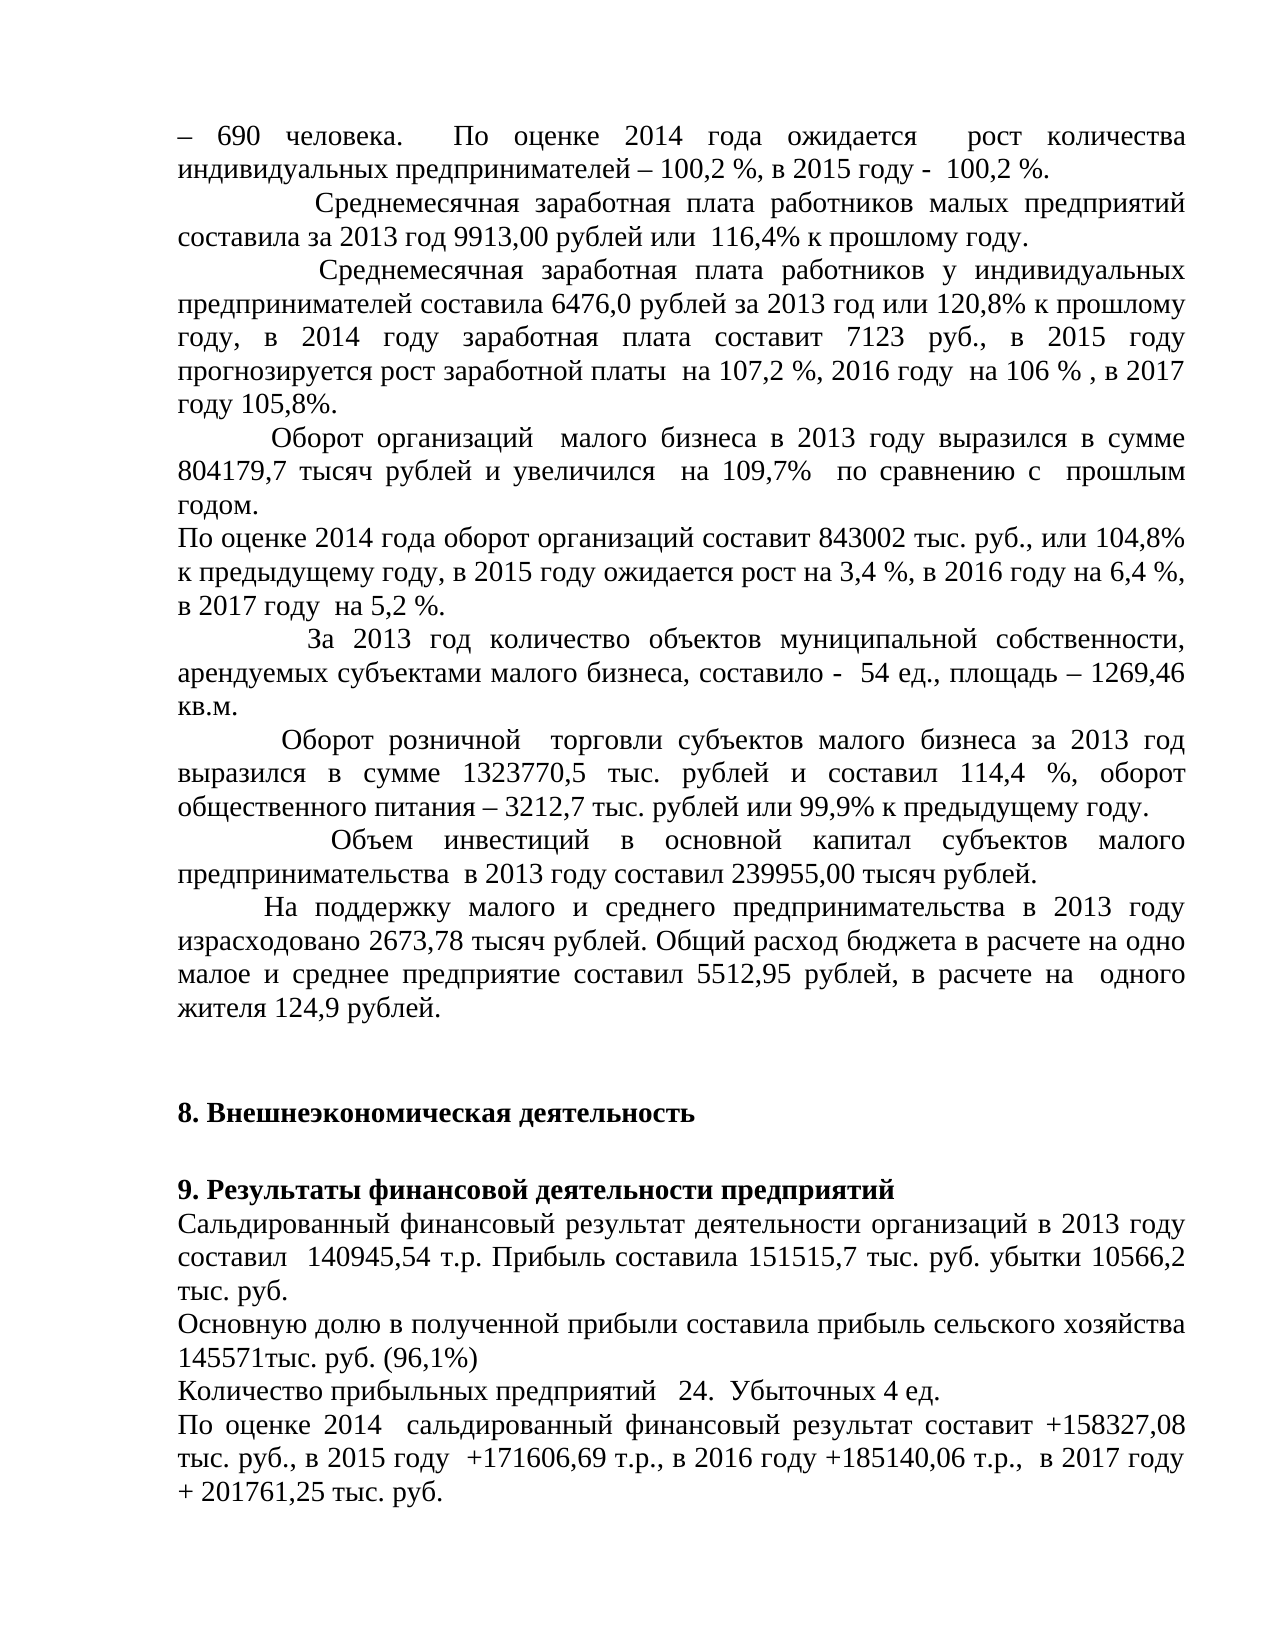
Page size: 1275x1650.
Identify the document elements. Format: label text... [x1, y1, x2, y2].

text За 2013 год количество объектов муниципальной собственности, арендуемых субъектами малого бизнеса, составило - 54 ед., площадь – 1269,46 кв.м. [177, 621, 1186, 722]
text По оценке 2014 года оборот организаций составит 843002 тыс. руб., или 104,8% к предыдущему году, в 2015 году ожидается рост на 3,4 %, в 2016 году на 6,4 %, в 2017 году на 5,2 %. [177, 521, 1186, 621]
text 9. Результаты финансовой деятельности предприятий [177, 1172, 1186, 1206]
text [177, 118, 1186, 185]
text Среднемесячная заработная плата работников малых предприятий составила за 2013 год 9913,00 рублей или 116,4% к прошлому году. [177, 185, 1186, 252]
text Оборот розничной торговли субъектов малого бизнеса за 2013 год выразился в сумме 1323770,5 тыс. рублей и составил 114,4 %, оборот общественного питания – 3212,7 тыс. рублей или 99,9% к предыдущему году. [177, 722, 1186, 822]
text Количество прибыльных предприятий 24. Убыточных 4 ед. [177, 1373, 1186, 1407]
text 8. Внешнеэкономическая деятельность [177, 1096, 1186, 1129]
text Среднемесячная заработная плата работников у индивидуальных предпринимателей составила 6476,0 рублей за 2013 год или 120,8% к прошлому году, в 2014 году заработная плата составит 7123 руб., в 2015 году прогнозируется рост заработной платы на 107,2 %, 2016 году на 106 % , в 2017 году 105,8%. [177, 252, 1186, 420]
text По оценке 2014 сальдированный финансовый результат составит +158327,08 тыс. руб., в 2015 году +171606,69 т.р., в 2016 году +185140,06 т.р., в 2017 году + 201761,25 тыс. руб. [177, 1407, 1186, 1508]
text Объем инвестиций в основной капитал субъектов малого предпринимательства в 2013 году составил 239955,00 тысяч рублей. [177, 822, 1186, 889]
text Сальдированный финансовый результат деятельности организаций в 2013 году составил 140945,54 т.р. Прибыль составила 151515,7 тыс. руб. убытки 10566,2 тыс. руб. [177, 1206, 1186, 1306]
text Основную долю в полученной прибыли составила прибыль сельского хозяйства 145571тыс. руб. (96,1%) [177, 1306, 1186, 1373]
text На поддержку малого и среднего предпринимательства в 2013 году израсходовано 2673,78 тысяч рублей. Общий расход бюджета в расчете на одно малое и среднее предприятие составил 5512,95 рублей, в расчете на одного жителя 124,9 рублей. [177, 889, 1186, 1024]
text Оборот организаций малого бизнеса в 2013 году выразился в сумме 804179,7 тысяч рублей и увеличился на 109,7% по сравнению с прошлым годом. [177, 420, 1186, 521]
